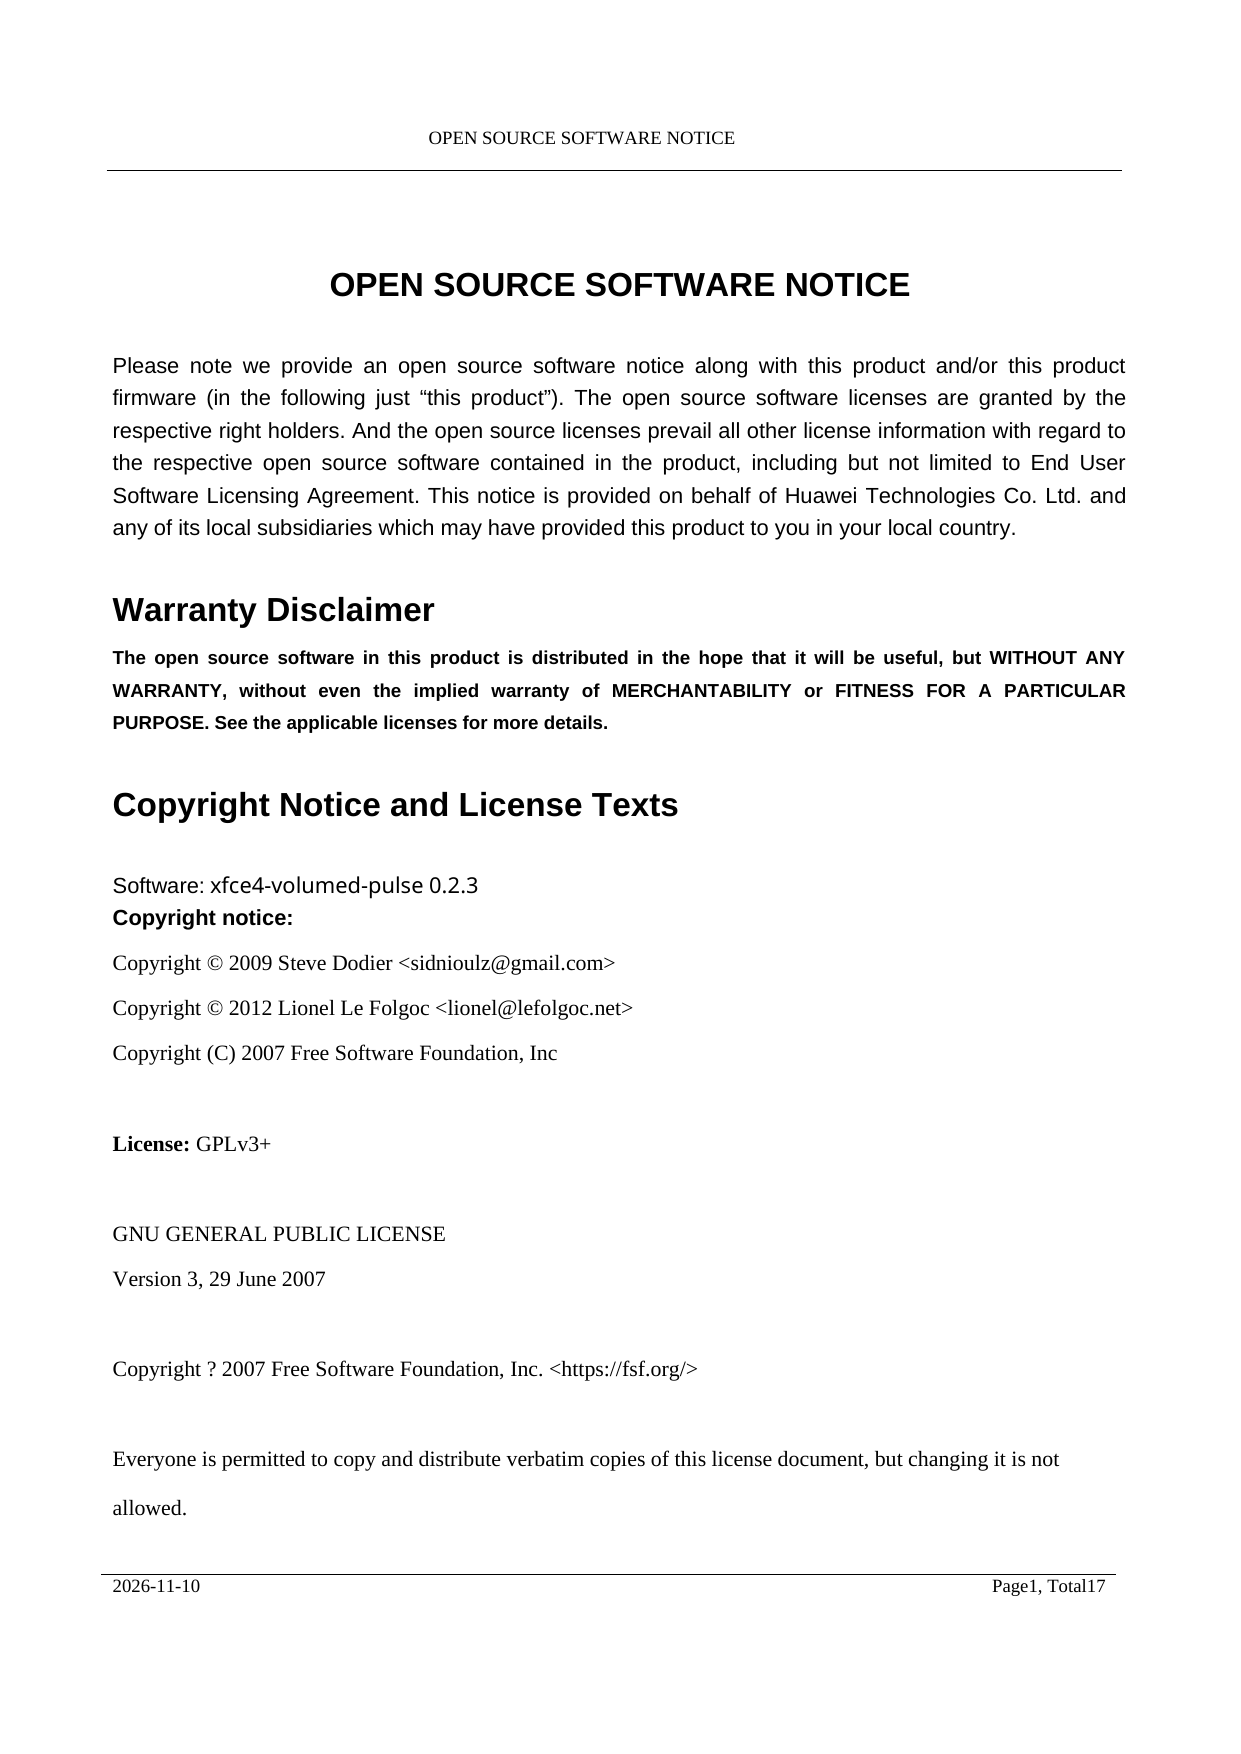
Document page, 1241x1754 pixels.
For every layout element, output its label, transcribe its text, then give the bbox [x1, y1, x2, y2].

text Copyright Notice and License Texts [112, 771, 1128, 836]
text Please note we provide an open source software notice along with this product and/or this product firmware (in the following just “this product”). The open source software licenses are granted by the respective right holders. And the open source licenses prevail all other license information with regard to the respective open source software contained in the product, including but not limited to End User Software Licensing Agreement. This notice is provided on behalf of Huawei Technologies Co. Ltd. and any of its local subsidiaries which may have provided this product to you in your local country. [112, 349, 1128, 544]
text Warranty Disclaimer [112, 576, 1128, 641]
text Copyright notice: [112, 901, 1128, 934]
text Copyright (C) 2007 Free Software Foundation, Inc [112, 1037, 1128, 1069]
text Copyright © 2012 Lionel Le Folgoc <lionel@lefolgoc.net> [112, 992, 1128, 1024]
text Copyright © 2009 Steve Dodier <sidnioulz@gmail.com> [112, 947, 1128, 979]
text Version 3, 29 June 2007 [112, 1262, 1128, 1295]
text GNU GENERAL PUBLIC LICENSE [112, 1217, 1128, 1250]
text License: GPLv3+ [112, 1127, 1128, 1159]
text The open source software in this product is distributed in the hope that it will be useful, but WITHOUT ANY WARRANTY, without even the implied warranty of MERCHANTABILITY or FITNESS FOR A PARTICULAR PURPOSE. See the applicable licenses for more details. [112, 641, 1128, 739]
text Software: xfce4-volumed-pulse 0.2.3 [112, 869, 1128, 901]
text OPEN SOURCE SOFTWARE NOTICE [112, 251, 1128, 316]
text Everyone is permitted to copy and distribute verbatim copies of this license document, but changing it is not allowed. [112, 1443, 1128, 1524]
text Copyright ? 2007 Free Software Foundation, Inc. <https://fsf.org/> [112, 1352, 1128, 1385]
